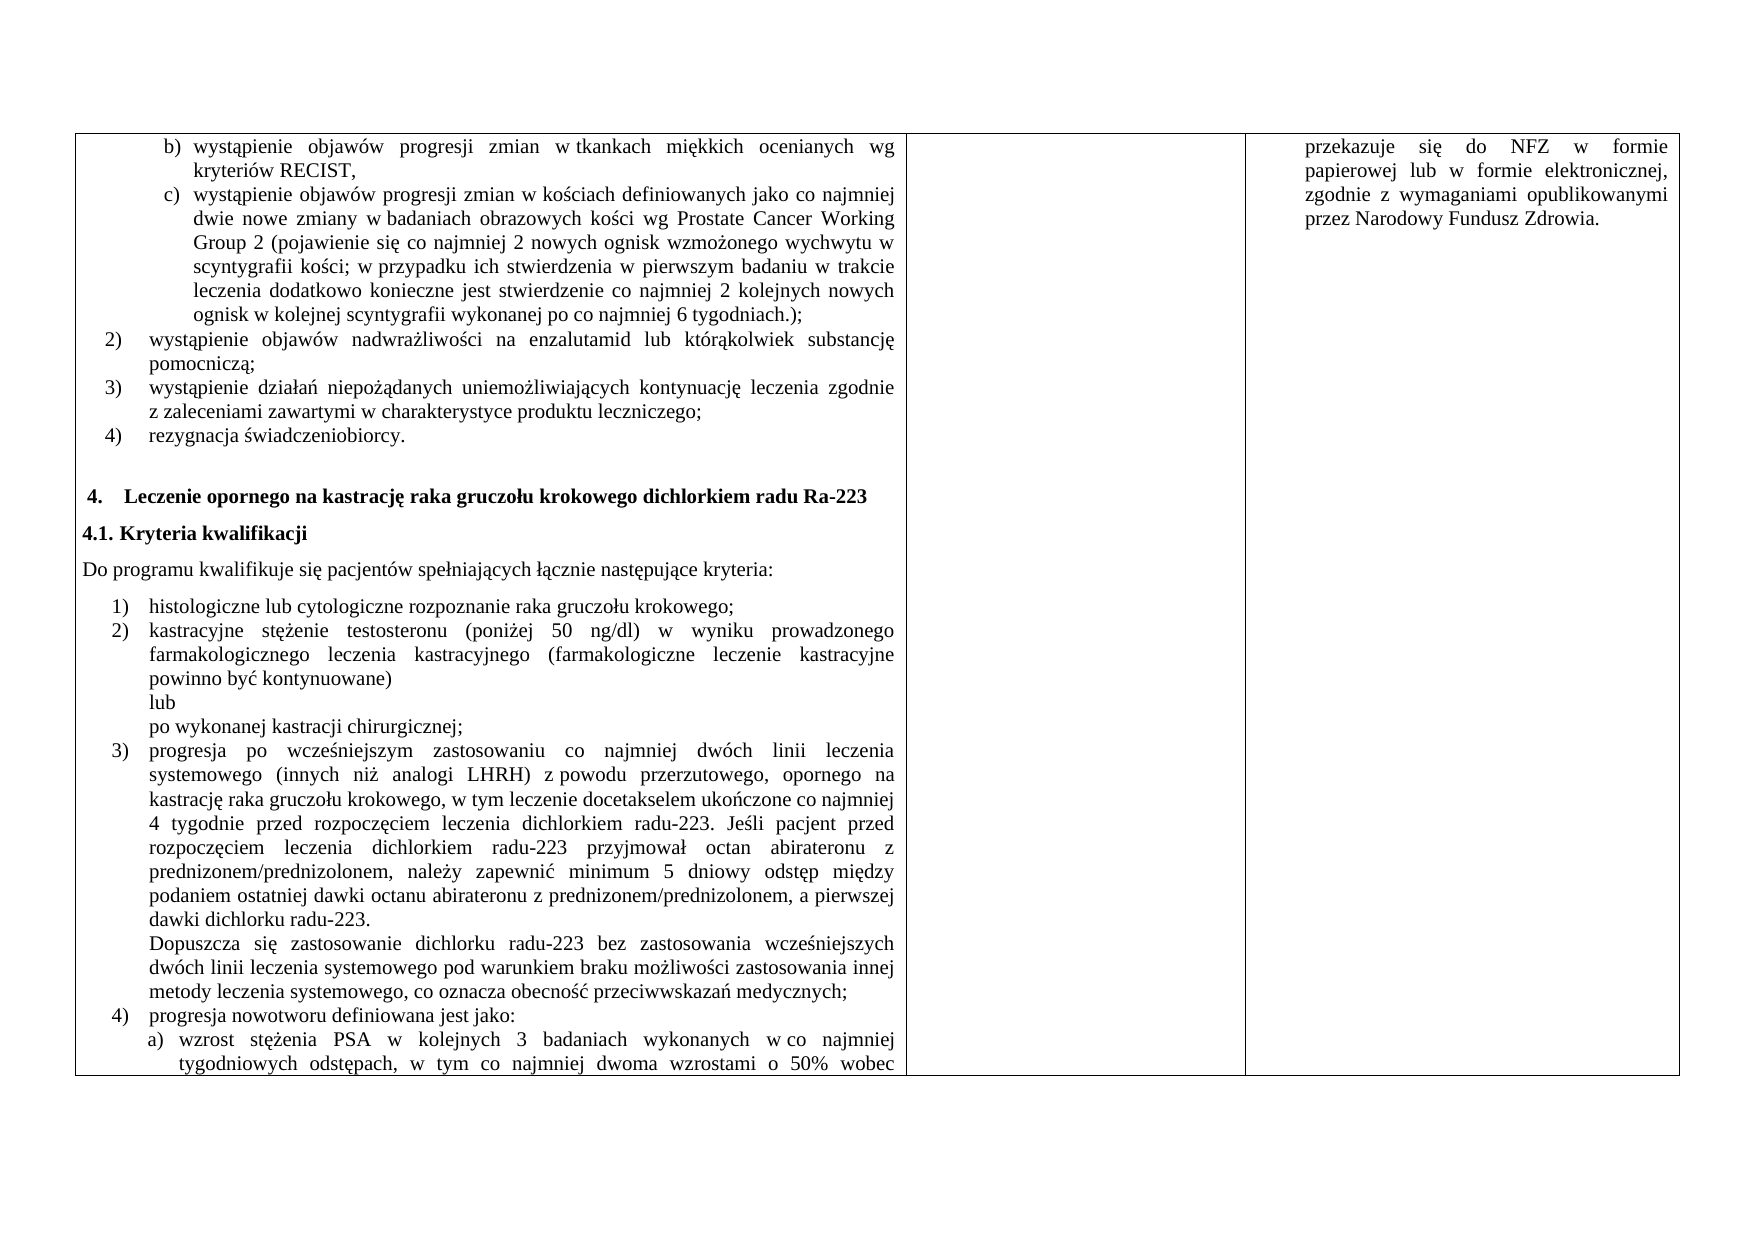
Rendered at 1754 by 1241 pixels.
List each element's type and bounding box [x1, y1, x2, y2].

table_cell [907, 134, 1245, 1075]
table_cell [1246, 134, 1679, 1075]
table_cell [76, 134, 906, 1075]
